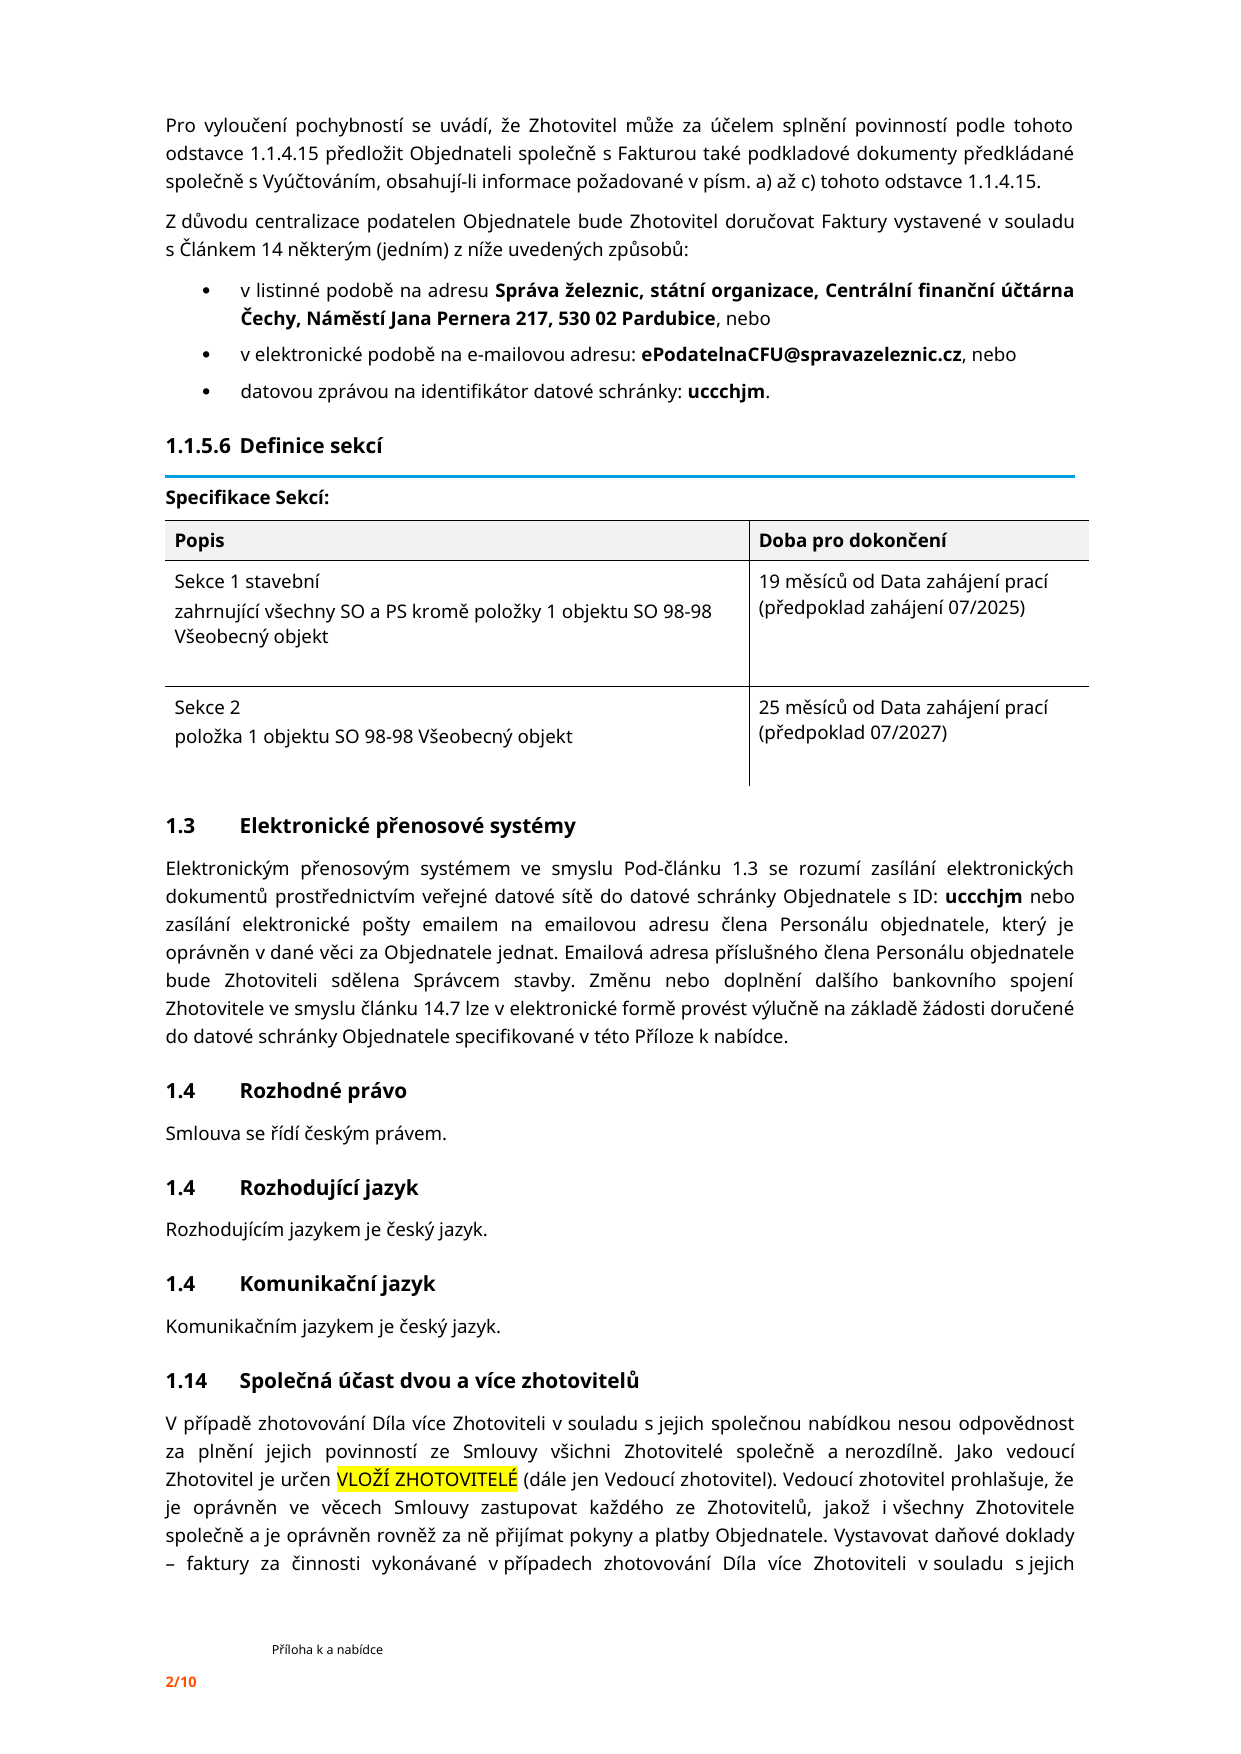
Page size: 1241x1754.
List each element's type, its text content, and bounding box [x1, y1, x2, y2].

text Elektronickým přenosovým systémem ve smyslu Pod-článku 1.3 se rozumí zasílání elektronických dokumentů prostřednictvím veřejné datové sítě do datové schránky Objednatele s ID: uccchjm nebo zasílání elektronické pošty emailem na emailovou adresu člena Personálu objednatele, který je oprávněn v dané věci za Objednatele jednat. Emailová adresa příslušného člena Personálu objednatele bude Zhotoviteli sdělena Správcem stavby. Změnu nebo doplnění dalšího bankovního spojení Zhotovitele ve smyslu článku 14.7 lze v elektronické formě provést výlučně na základě žádosti doručené do datové schránky Objednatele specifikované v této Příloze k nabídce. [165, 855, 1075, 1048]
table_header Doba pro dokončení [750, 521, 1089, 560]
text Pro vyloučení pochybností se uvádí, že Zhotovitel může za účelem splnění povinností podle tohoto odstavce 1.1.4.15 předložit Objednateli společně s Fakturou také podkladové dokumenty předkládané společně s Vyúčtováním, obsahují-li informace požadované v písm. a) až c) tohoto odstavce 1.1.4.15. [165, 112, 1075, 194]
text v elektronické podobě na e-mailovou adresu: ePodatelnaCFU@spravazeleznic.cz, nebo [203, 342, 1075, 367]
text Rozhodujícím jazykem je český jazyk. [165, 1217, 1075, 1242]
text Komunikačním jazykem je český jazyk. [165, 1313, 1075, 1339]
table_cell 25 měsíců od Data zahájení prací (předpoklad 07/2027) [750, 687, 1089, 786]
text 1.1.5.6 Definice sekcí [165, 431, 1075, 459]
table_cell Sekce 1 stavební zahrnující všechny SO a PS kromě položky 1 objektu SO 98-98 Všeobecný objekt [165, 561, 749, 686]
text Specifikace Sekcí: [165, 478, 1075, 510]
text 1.3 Elektronické přenosové systémy [165, 811, 1075, 839]
text 1.4 Rozhodující jazyk [165, 1173, 1075, 1201]
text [165, 1410, 1075, 1576]
text 1.4 Rozhodné právo [165, 1076, 1075, 1104]
text 1.14 Společná účast dvou a více zhotovitelů [165, 1366, 1075, 1395]
text v listinné podobě na adresu Správa železnic, státní organizace, Centrální finanční účtárna Čechy, Náměstí Jana Pernera 217, 530 02 Pardubice, nebo [203, 277, 1075, 331]
table_cell Sekce 2 položka 1 objektu SO 98-98 Všeobecný objekt [165, 687, 749, 786]
text Smlouva se řídí českým právem. [165, 1120, 1075, 1145]
table_header Popis [165, 521, 749, 560]
table_cell 19 měsíců od Data zahájení prací (předpoklad zahájení 07/2025) [750, 561, 1089, 686]
text Z důvodu centralizace podatelen Objednatele bude Zhotovitel doručovat Faktury vystavené v souladu s Článkem 14 některým (jedním) z níže uvedených způsobů: [165, 209, 1075, 262]
text 1.4 Komunikační jazyk [165, 1269, 1075, 1298]
text datovou zprávou na identifikátor datové schránky: uccchjm. [203, 378, 1075, 403]
